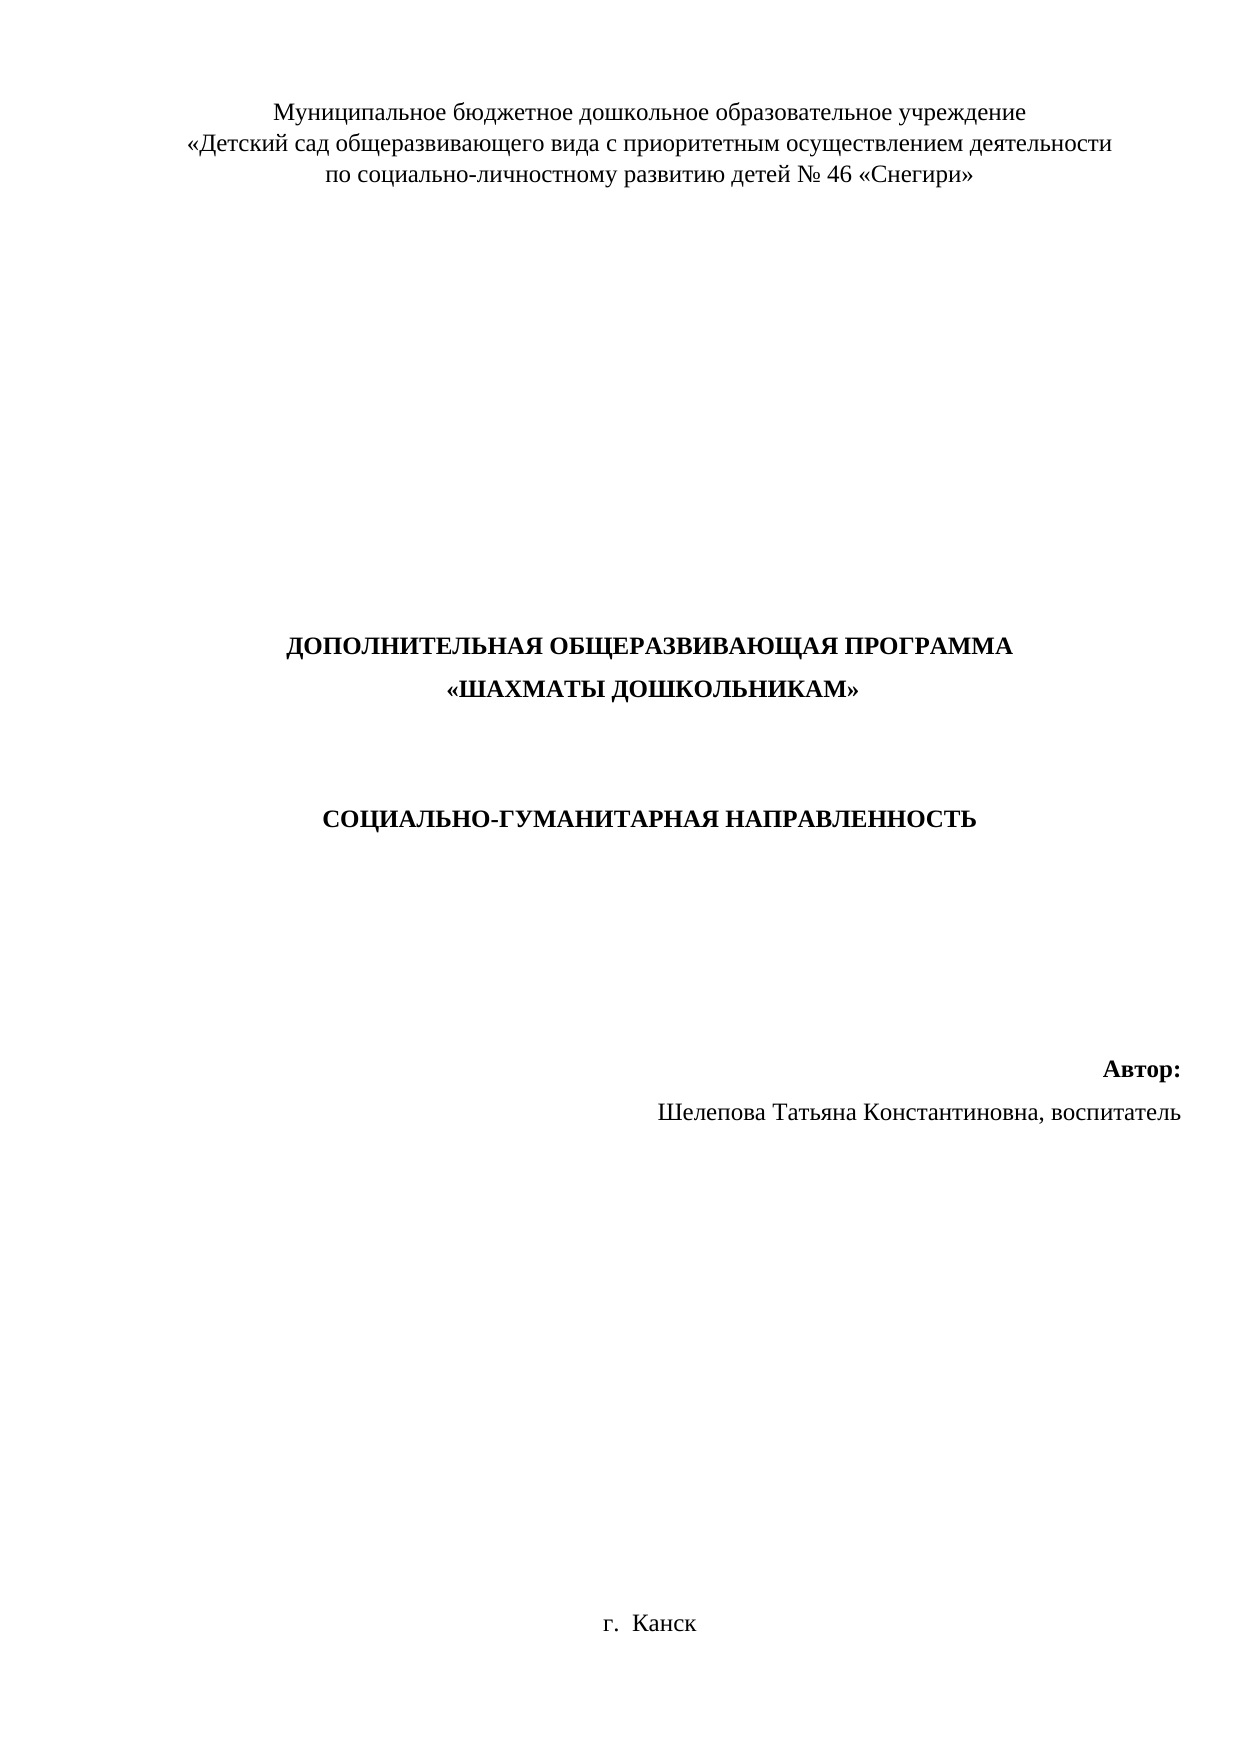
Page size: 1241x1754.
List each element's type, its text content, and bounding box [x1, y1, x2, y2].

text «Детский сад общеразвивающего вида с приоритетным осуществлением деятельности [118, 128, 1181, 157]
text Муниципальное бюджетное дошкольное образовательное учреждение [118, 97, 1181, 126]
text Шелепова Татьяна Константиновна, воспитатель [118, 1097, 1181, 1126]
text Автор: [118, 1054, 1181, 1083]
text по социально-личностному развитию детей № 46 «Снегири» [118, 159, 1181, 188]
text «Шахматы дошколЬНИКАМ» [118, 674, 1181, 703]
text социально-гуманитарнАЯ направленностЬ [118, 804, 1181, 832]
text Дополнительная ОБЩЕРАЗВИВАЮЩАЯ ПРОГРАмма [118, 631, 1181, 660]
text г. Канск [118, 1608, 1181, 1637]
